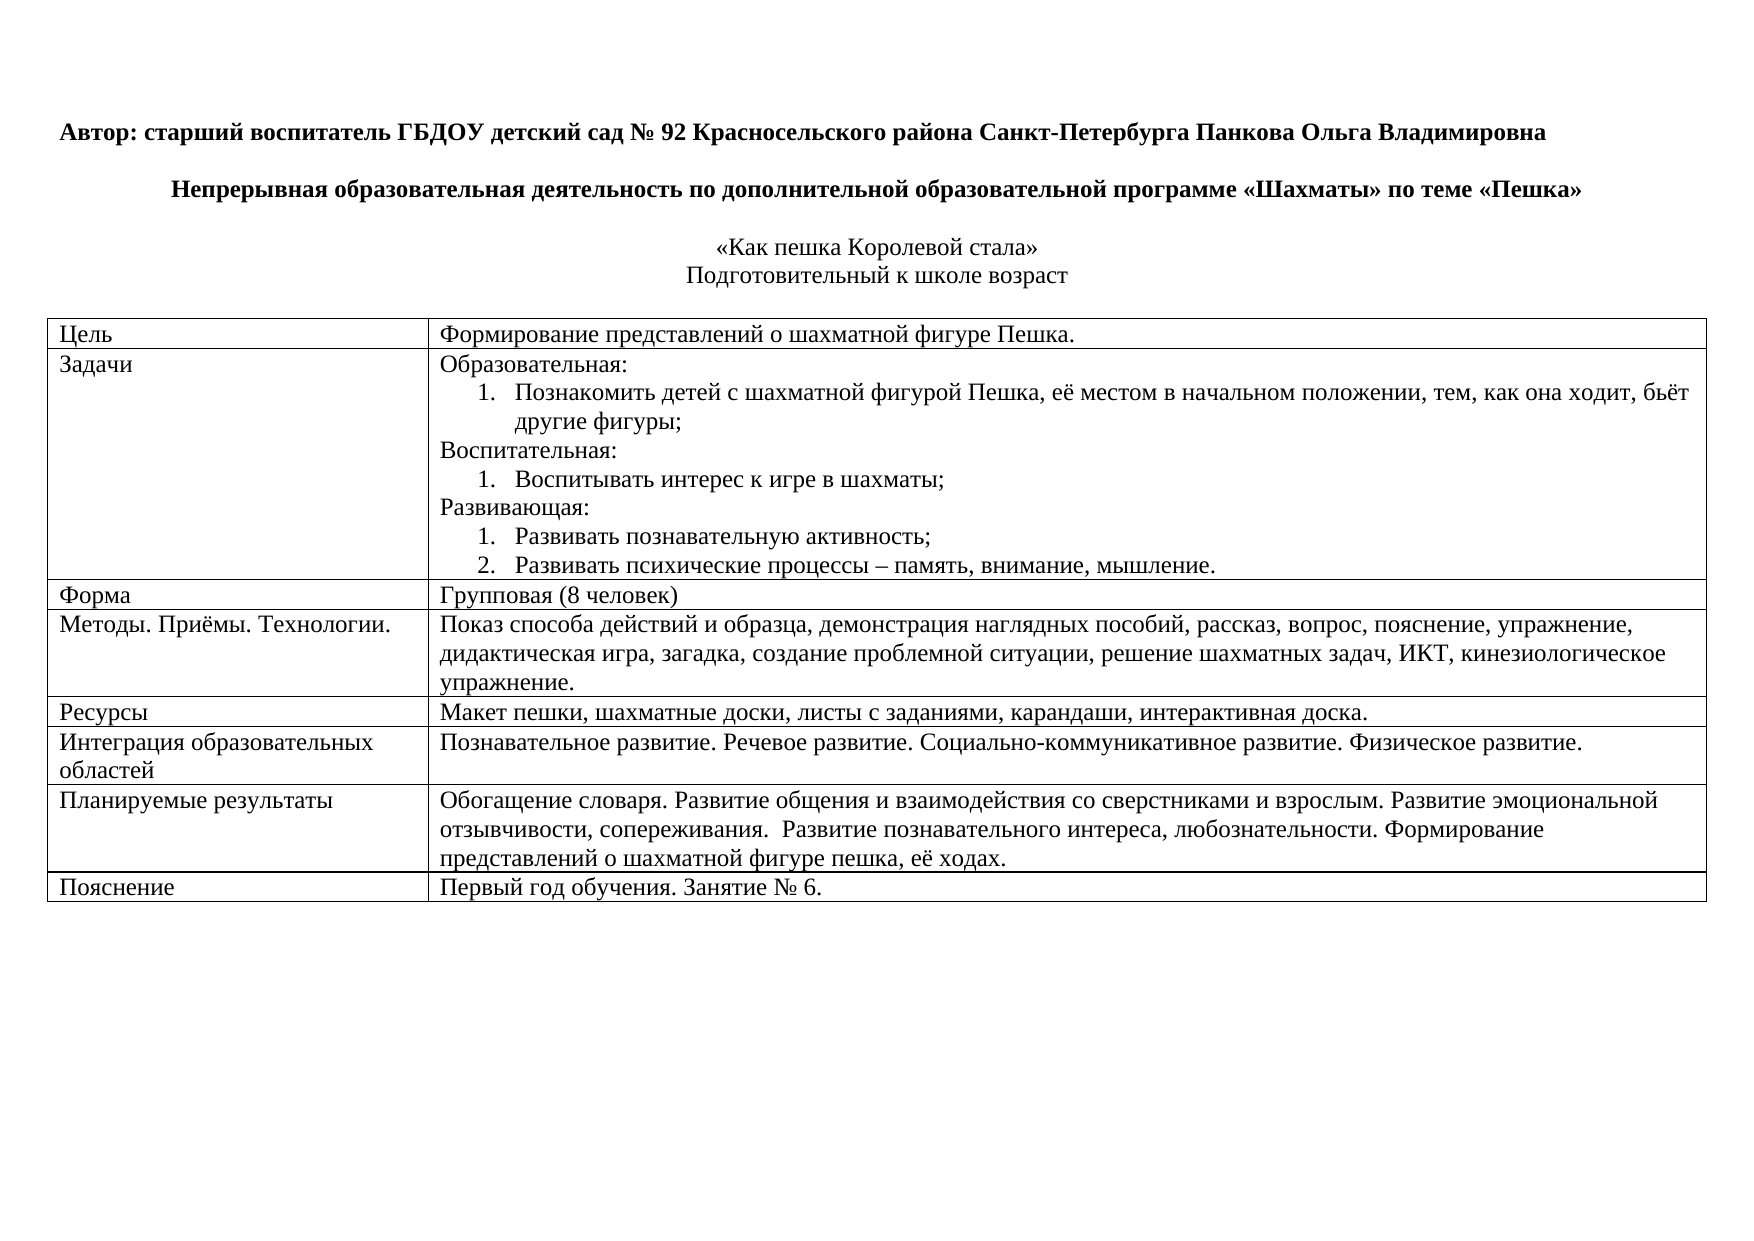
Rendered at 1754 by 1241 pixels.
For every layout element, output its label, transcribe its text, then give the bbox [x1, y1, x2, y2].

table_cell Пояснение [48, 873, 428, 901]
text Непрерывная образовательная деятельность по дополнительной образовательной программе «Шахматы» по теме «Пешка» [59, 174, 1695, 203]
table_cell Планируемые результаты [48, 785, 428, 871]
table_cell Первый год обучения. Занятие № 6. [429, 873, 1706, 901]
table_header Формирование представлений о шахматной фигуре Пешка. [429, 319, 1706, 348]
table_cell Ресурсы [48, 697, 428, 726]
table_cell Образовательная: Познакомить детей с шахматной фигурой Пешка, её местом в начальном положении, тем, как она ходит, бьёт другие фигуры; Воспитательная: Воспитывать интерес к игре в шахматы; Развивающая: Развивать познавательную активность; Развивать психические процессы – память, внимание, мышление. [429, 349, 1706, 579]
table_cell Обогащение словаря. Развитие общения и взаимодействия со сверстниками и взрослым. Развитие эмоциональной отзывчивости, сопереживания. Развитие познавательного интереса, любознательности. Формирование представлений о шахматной фигуре пешка, её ходах. [429, 785, 1706, 871]
text «Как пешка Королевой стала» [59, 232, 1695, 260]
table_cell Макет пешки, шахматные доски, листы с заданиями, карандаши, интерактивная доска. [429, 697, 1706, 726]
table_cell Форма [48, 580, 428, 608]
table_header Цель [48, 319, 428, 348]
table_cell Групповая (8 человек) [429, 580, 1706, 608]
table_cell Показ способа действий и образца, демонстрация наглядных пособий, рассказ, вопрос, пояснение, упражнение, дидактическая игра, загадка, создание проблемной ситуации, решение шахматных задач, ИКТ, кинезиологическое упражнение. [429, 610, 1706, 696]
table_cell Познавательное развитие. Речевое развитие. Социально-коммуникативное развитие. Физическое развитие. [429, 727, 1706, 784]
text Автор: старший воспитатель ГБДОУ детский сад № 92 Красносельского района Санкт-Петербурга Панкова Ольга Владимировна [59, 117, 1695, 145]
text Подготовительный к школе возраст [59, 260, 1695, 289]
table_cell Методы. Приёмы. Технологии. [48, 610, 428, 696]
table_cell Задачи [48, 349, 428, 579]
table_cell Интеграция образовательных областей [48, 727, 428, 784]
